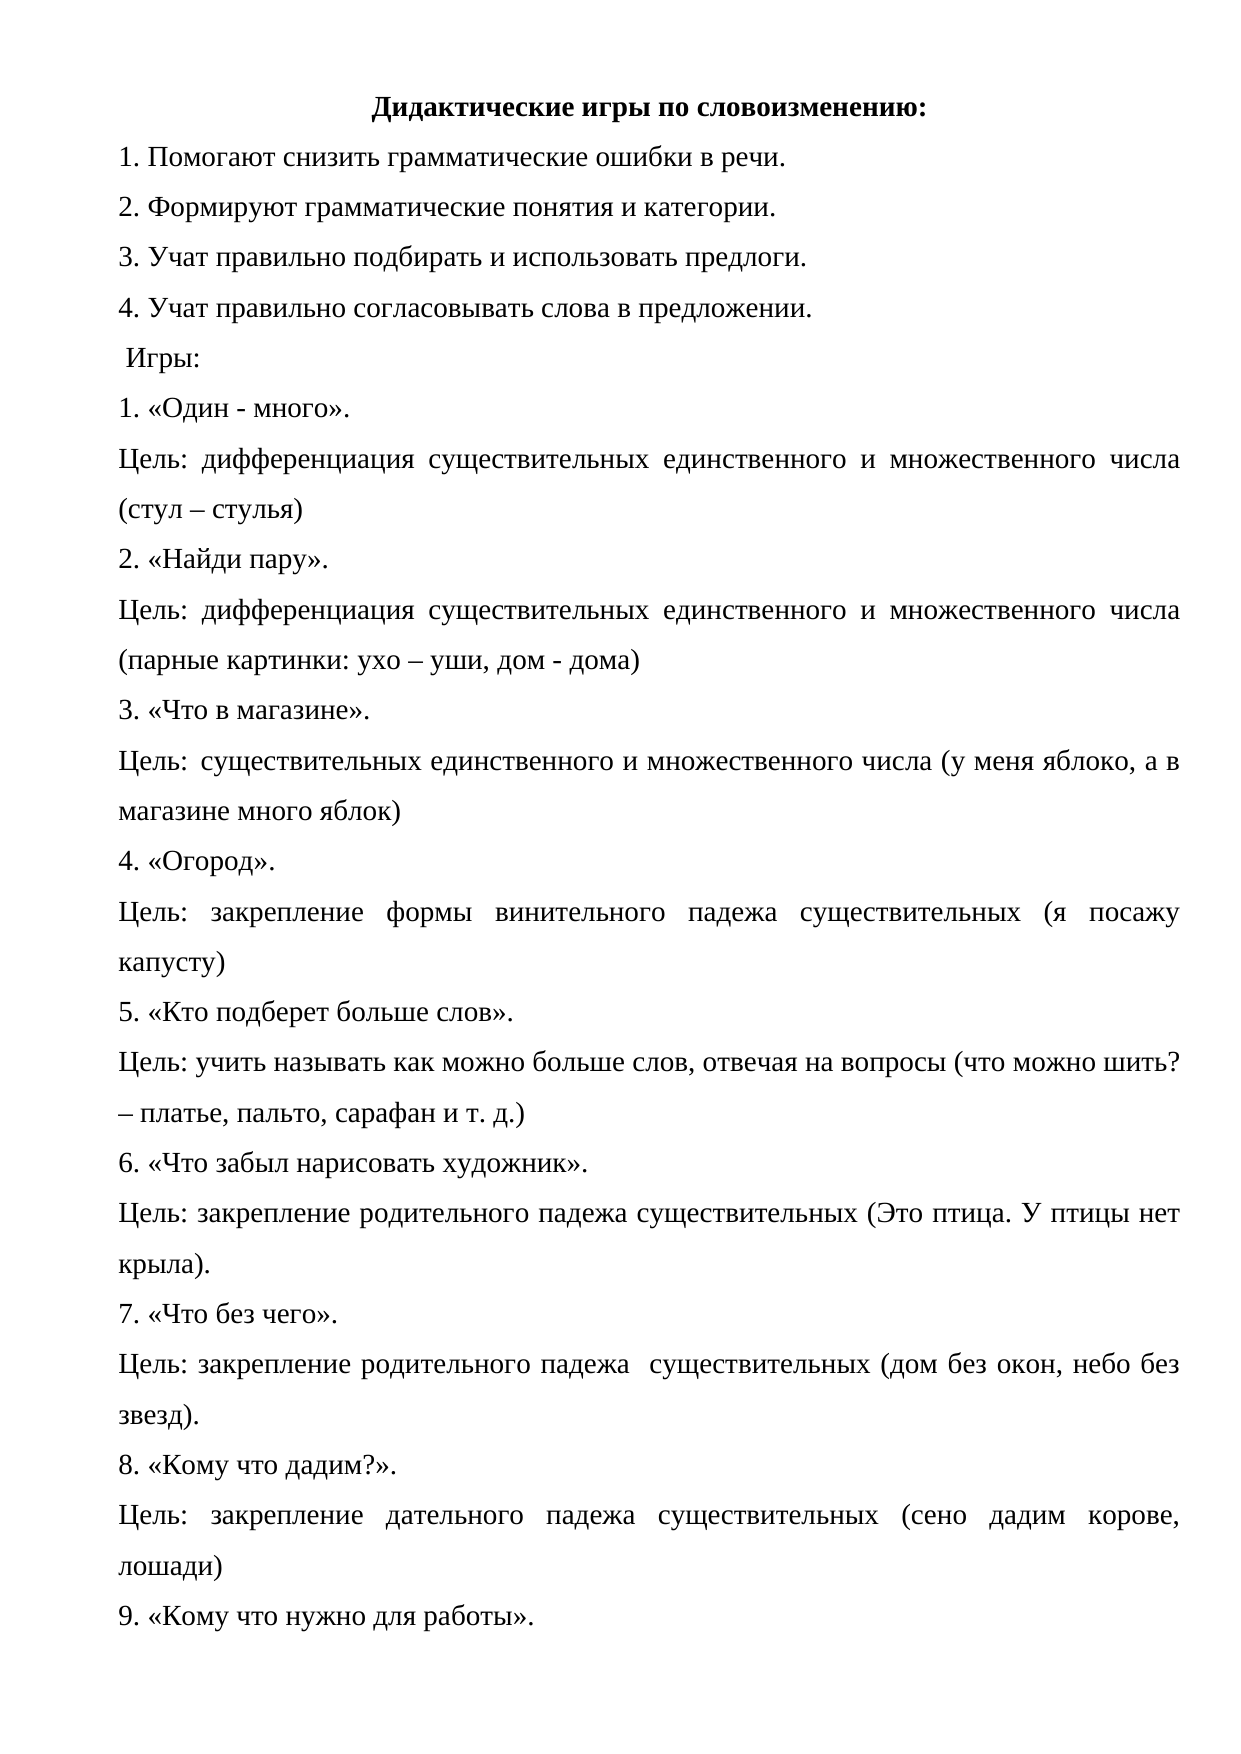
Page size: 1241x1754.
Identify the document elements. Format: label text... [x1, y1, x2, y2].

text Цель: закрепление дательного падежа существительных (сено дадим корове, лошади) [118, 1497, 1181, 1581]
text Цель: учить называть как можно больше слов, отвечая на вопросы (что можно шить? – платье, пальто, сарафан и т. д.) [118, 1044, 1181, 1128]
text Цель: дифференциация существительных единственного и множественного числа (стул – стулья) [118, 441, 1181, 525]
text 3. «Что в магазине». [118, 692, 1181, 726]
text 5. «Кто подберет больше слов». [118, 994, 1181, 1028]
text Дидактические игры по словоизменению: [118, 89, 1181, 122]
text Цель: закрепление формы винительного падежа существительных (я посажу капусту) [118, 894, 1181, 977]
text 4. Учат правильно согласовывать слова в предложении. [118, 290, 1181, 323]
text 7. «Что без чего». [118, 1296, 1181, 1330]
text Игры: [118, 340, 1181, 374]
text 2. «Найди пару». [118, 541, 1181, 575]
text Цель: дифференциация существительных единственного и множественного числа (парные картинки: ухо – уши, дом - дома) [118, 592, 1181, 676]
text 8. «Кому что дадим?». [118, 1447, 1181, 1481]
text 4. «Огород». [118, 843, 1181, 877]
text 2. Формируют грамматические понятия и категории. [118, 189, 1181, 223]
text Цель: закрепление родительного падежа существительных (Это птица. У птицы нет крыла). [118, 1196, 1181, 1279]
text 6. «Что забыл нарисовать художник». [118, 1145, 1181, 1179]
text Цель: закрепление родительного падежа существительных (дом без окон, небо без звезд). [118, 1346, 1181, 1430]
text 1. Помогают снизить грамматические ошибки в речи. [118, 139, 1181, 172]
text Цель: существительных единственного и множественного числа (у меня яблоко, а в магазине много яблок) [118, 743, 1181, 827]
text 3. Учат правильно подбирать и использовать предлоги. [118, 239, 1181, 273]
text 9. «Кому что нужно для работы». [118, 1598, 1181, 1632]
text 1. «Один - много». [118, 391, 1181, 424]
